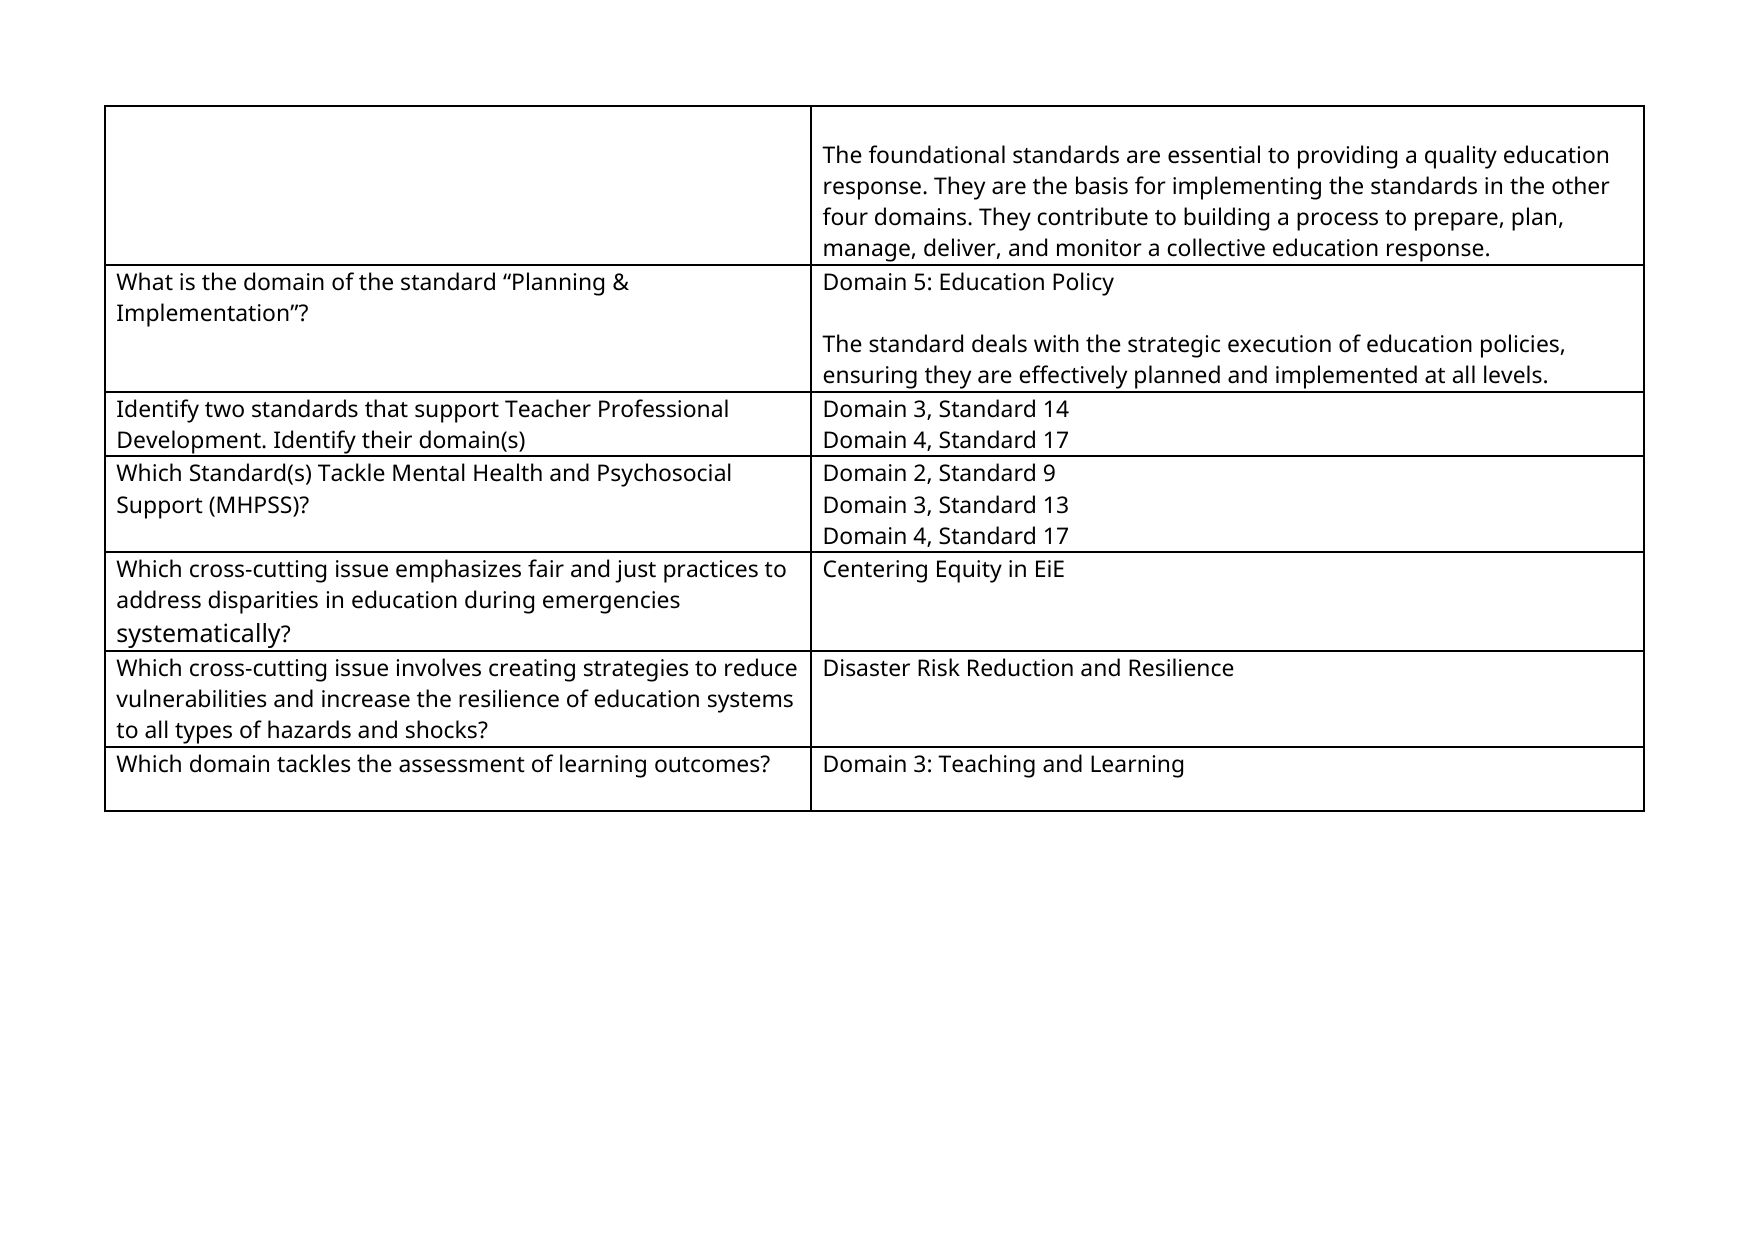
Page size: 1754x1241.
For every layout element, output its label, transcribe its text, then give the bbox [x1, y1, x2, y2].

table_cell Domain 3: Teaching and Learning [812, 748, 1643, 810]
table_cell Which Standard(s) Tackle Mental Health and Psychosocial Support (MHPSS)? [106, 457, 810, 551]
table_cell Domain 3, Standard 14 Domain 4, Standard 17 [812, 393, 1643, 455]
table_cell Which cross-cutting issue involves creating strategies to reduce vulnerabilities and increase the resilience of education systems to all types of hazards and shocks? [106, 652, 810, 746]
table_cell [812, 107, 1643, 263]
table_cell Disaster Risk Reduction and Resilience [812, 652, 1643, 746]
table_cell Which domain tackles the assessment of learning outcomes? [106, 748, 810, 810]
table_cell What is the domain of the standard “Planning & Implementation”? [106, 266, 810, 391]
table_cell Which cross-cutting issue emphasizes fair and just practices to address disparities in education during emergencies systematically? [106, 553, 810, 650]
table_cell Domain 5: Education Policy The standard deals with the strategic execution of education policies, ensuring they are effectively planned and implemented at all levels. [812, 266, 1643, 391]
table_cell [106, 107, 810, 263]
table_cell Identify two standards that support Teacher Professional Development. Identify their domain(s) [106, 393, 810, 455]
table_cell Centering Equity in EiE [812, 553, 1643, 650]
table_cell Domain 2, Standard 9 Domain 3, Standard 13 Domain 4, Standard 17 [812, 457, 1643, 551]
